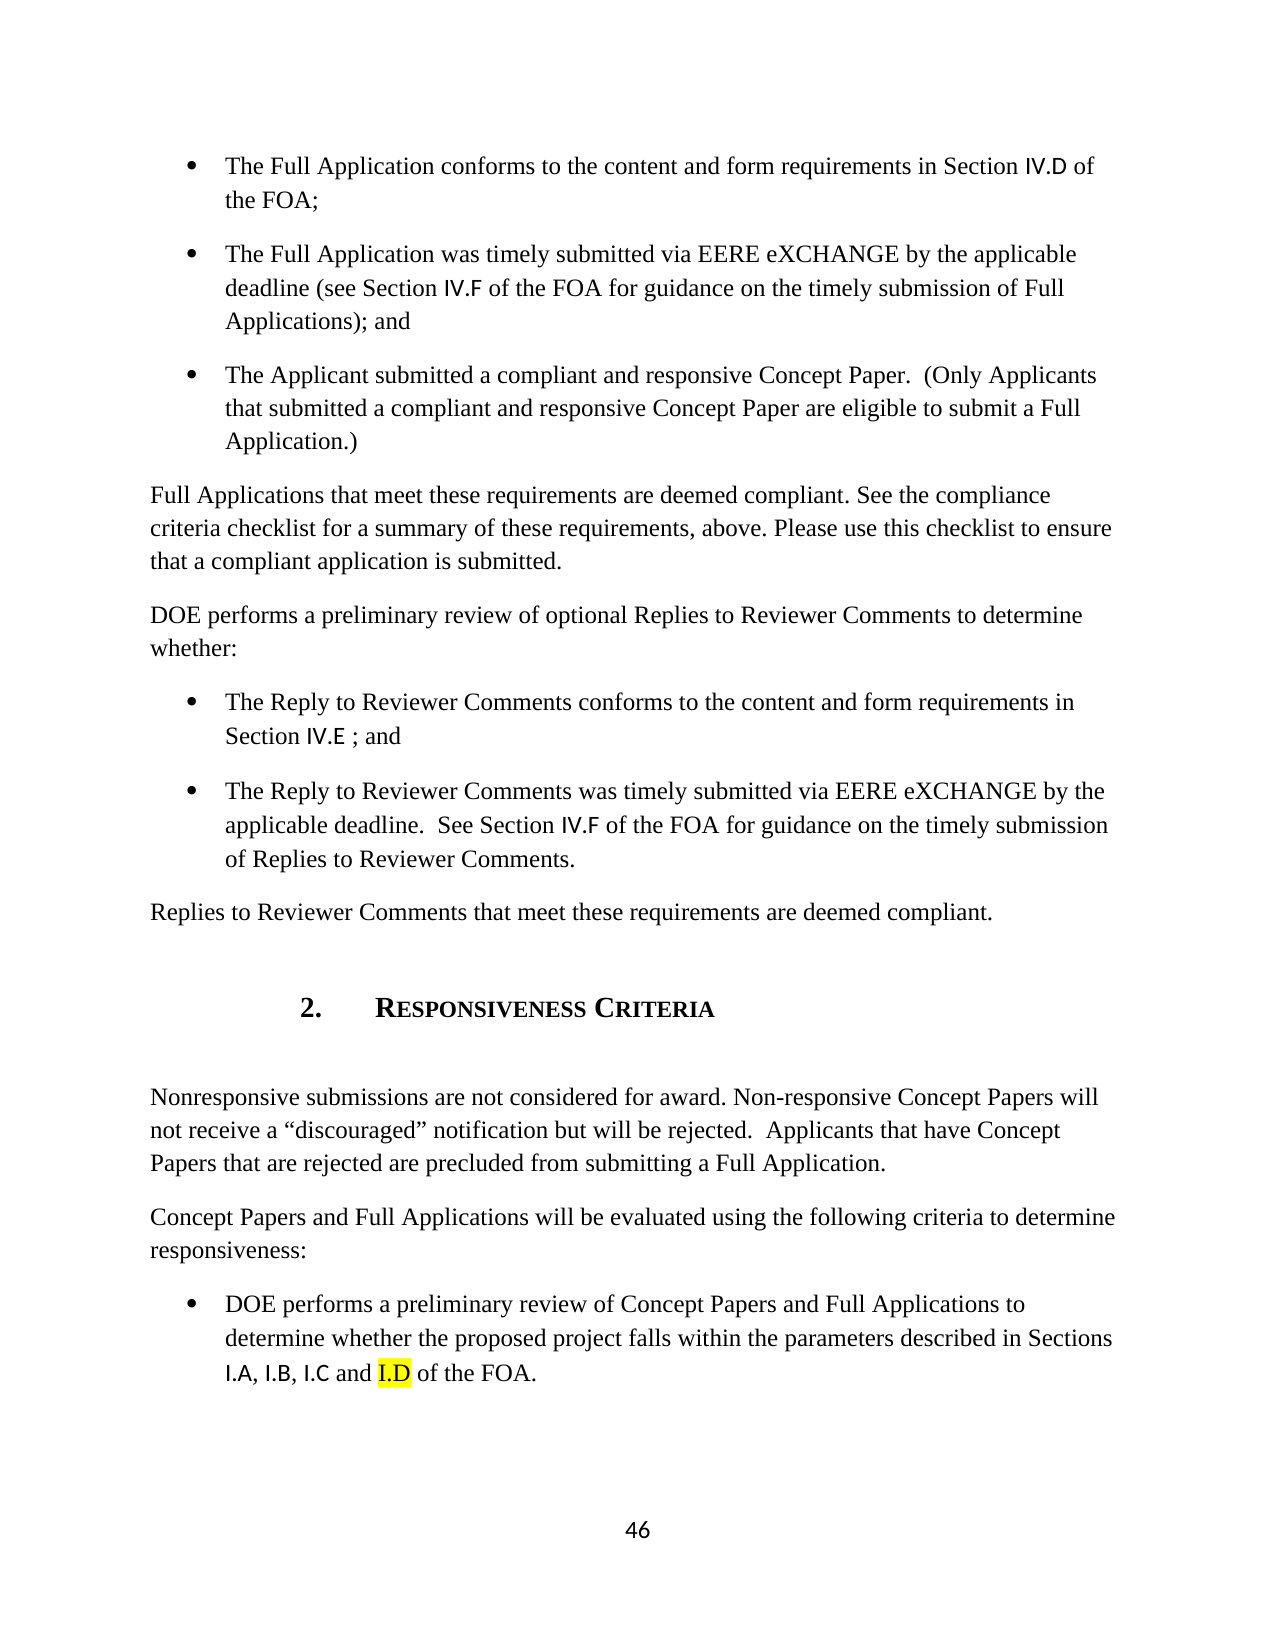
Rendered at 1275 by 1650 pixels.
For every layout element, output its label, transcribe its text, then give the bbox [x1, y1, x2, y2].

text Full Applications that meet these requirements are deemed compliant. See the compliance criteria checklist for a summary of these requirements, above. Please use this checklist to ensure that a compliant application is submitted. [150, 480, 1125, 575]
text Concept Papers and Full Applications will be evaluated using the following criteria to determine responsiveness: [150, 1202, 1125, 1264]
text DOE performs a preliminary review of optional Replies to Reviewer Comments to determine whether: [150, 600, 1125, 662]
text Replies to Reviewer Comments that meet these requirements are deemed compliant. [150, 897, 1125, 926]
list The Reply to Reviewer Comments conforms to the content and form requirements in Section IV.E ; and [187, 687, 1125, 751]
text Nonresponsive submissions are not considered for award. Non-responsive Concept Papers will not receive a “discouraged” notification but will be rejected. Applicants that have Concept Papers that are rejected are precluded from submitting a Full Application. [150, 1082, 1125, 1177]
list The Applicant submitted a compliant and responsive Concept Paper. (Only Applicants that submitted a compliant and responsive Concept Paper are eligible to submit a Full Application.) [187, 360, 1125, 455]
list The Reply to Reviewer Comments was timely submitted via EERE eXCHANGE by the applicable deadline. See Section IV.F of the FOA for guidance on the timely submission of Replies to Reviewer Comments. [187, 776, 1125, 872]
list Responsiveness Criteria [300, 990, 1125, 1023]
list DOE performs a preliminary review of Concept Papers and Full Applications to determine whether the proposed project falls within the parameters described in Sections I.A, I.B, I.C and I.D of the FOA. [187, 1289, 1125, 1387]
list The Full Application was timely submitted via EERE eXCHANGE by the applicable deadline (see Section IV.F of the FOA for guidance on the timely submission of Full Applications); and [187, 239, 1125, 335]
list The Full Application conforms to the content and form requirements in Section IV.D of the FOA; [187, 150, 1125, 213]
